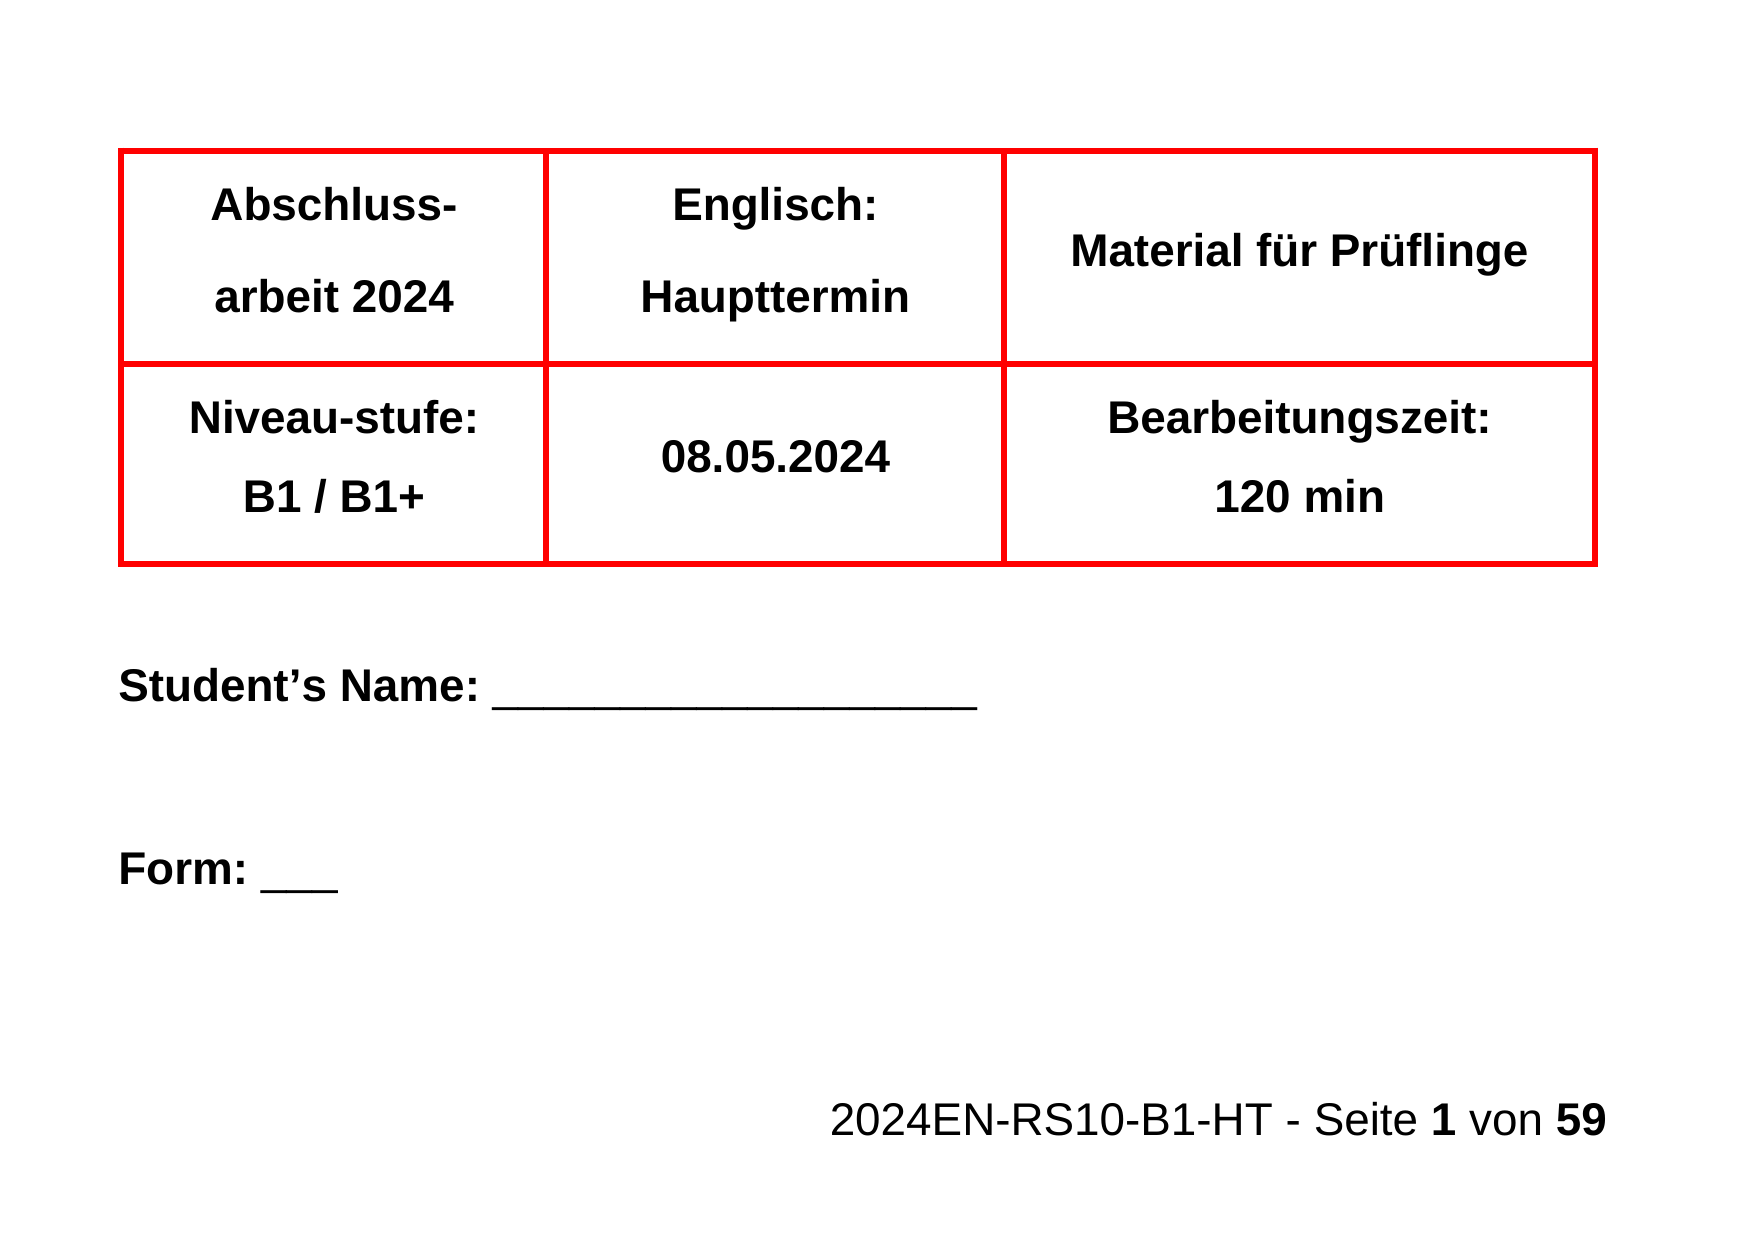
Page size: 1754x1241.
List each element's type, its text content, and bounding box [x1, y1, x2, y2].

text Form: ___ [118, 842, 1606, 894]
table_header Englisch: Haupttermin [549, 154, 1001, 361]
table_header Abschluss- arbeit 2024 [124, 154, 543, 361]
table_cell Bearbeitungszeit: 120 min [1007, 367, 1592, 561]
text Studentʼs Name: ___________________ [118, 659, 1606, 711]
table_cell Niveau-stufe: B1 / B1+ [124, 367, 543, 561]
table_header Material für Prüflinge [1007, 154, 1592, 361]
table_cell 08.05.2024 [549, 367, 1001, 561]
